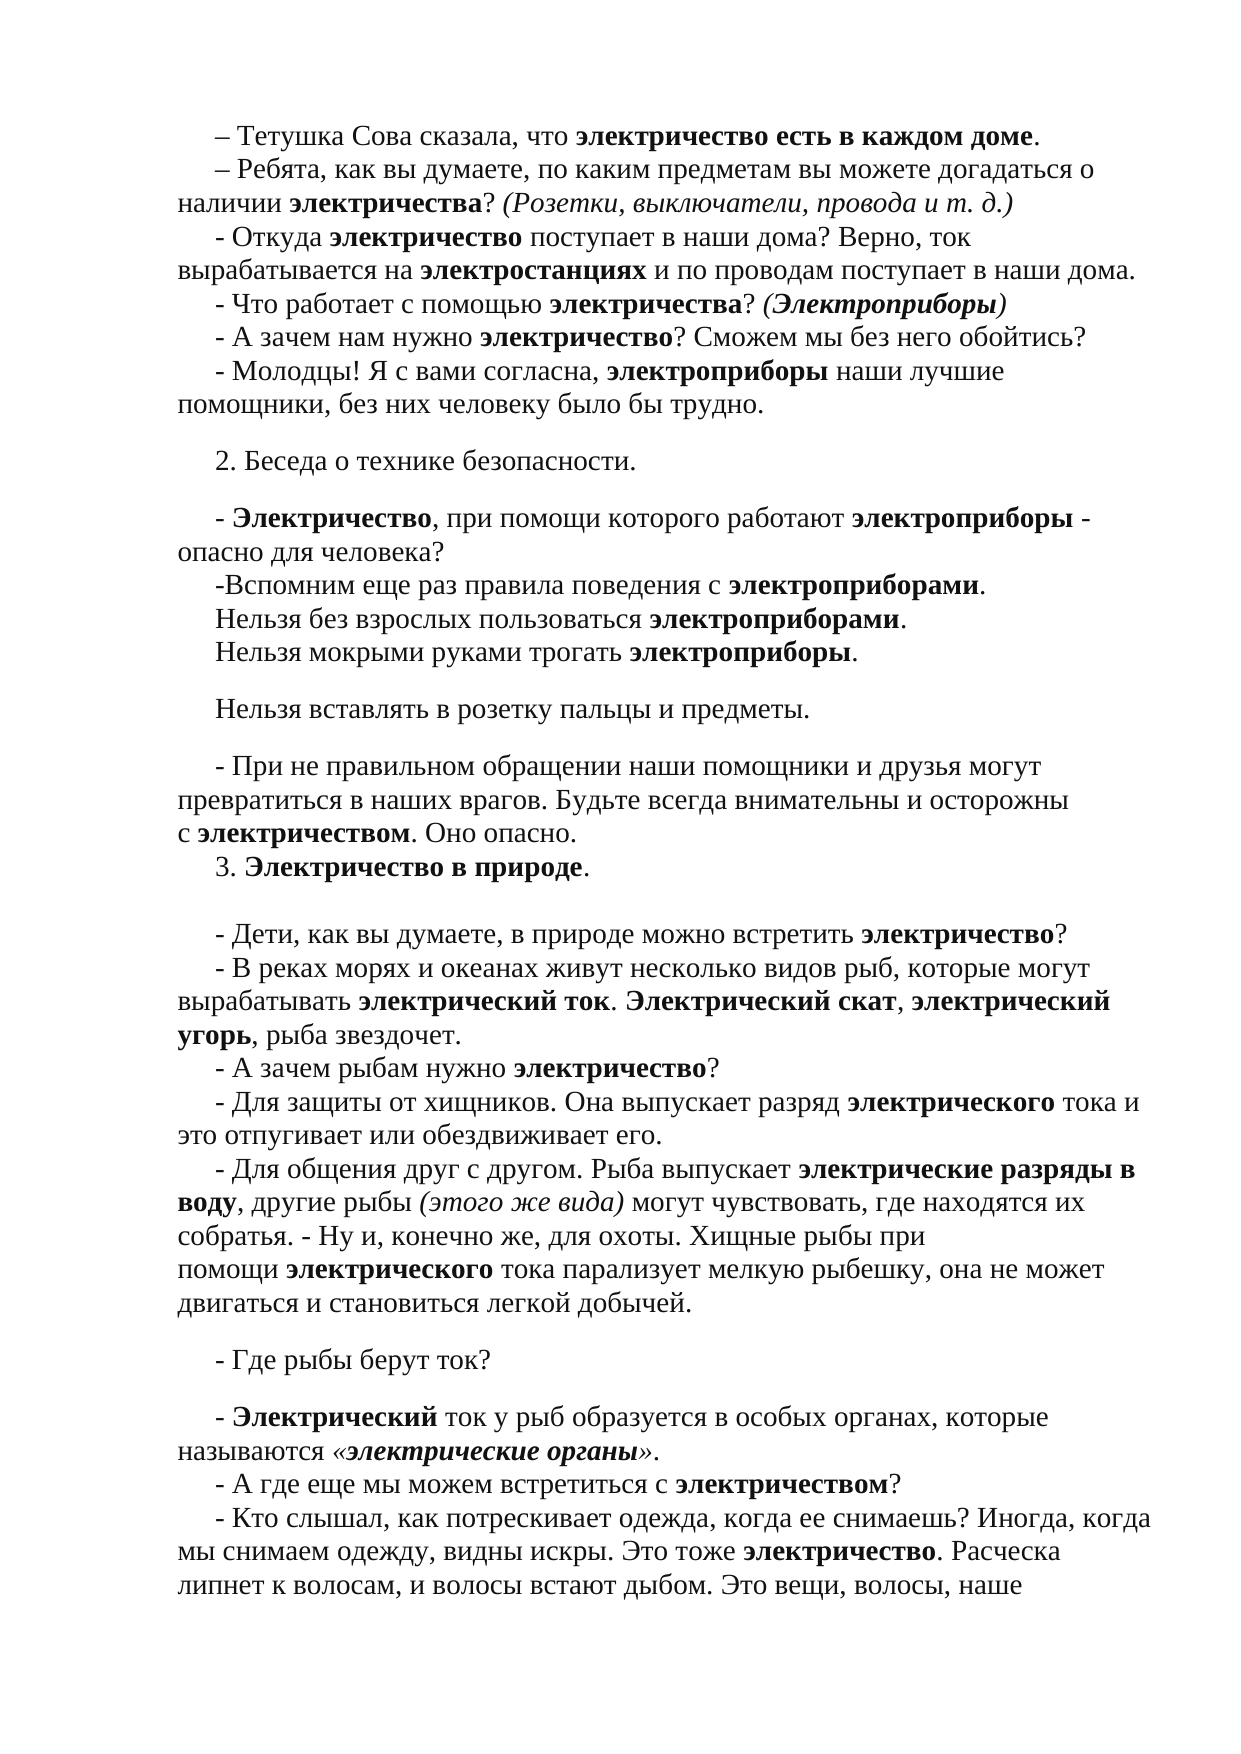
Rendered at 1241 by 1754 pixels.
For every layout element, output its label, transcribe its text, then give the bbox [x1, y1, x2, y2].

text 2. Беседа о технике безопасности. [177, 443, 1152, 477]
text - Откуда электричество поступает в наши дома? Верно, ток вырабатывается на электростанциях и по проводам поступает в наши дома. [177, 219, 1152, 286]
text -Вспомним еще раз правила поведения с электроприборами. [177, 567, 1152, 601]
text - При не правильном обращении наши помощники и друзья могут превратиться в наших врагов. Будьте всегда внимательны и осторожны с электричеством. Оно опасно. [177, 748, 1152, 849]
text - Молодцы! Я с вами согласна, электроприборы наши лучшие помощники, без них человеку было бы трудно. [177, 353, 1152, 420]
text - Для общения друг с другом. Рыба выпускает электрические разряды в воду, другие рыбы (этого же вида) могут чувствовать, где находятся их собратья. - Ну и, конечно же, для охоты. Хищные рыбы при помощи электрического тока парализует мелкую рыбешку, она не может двигаться и становиться легкой добычей. [177, 1151, 1152, 1319]
text - Электричество, при помощи которого работают электроприборы - опасно для человека? [177, 500, 1152, 567]
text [177, 1500, 1152, 1600]
text - Дети, как вы думаете, в природе можно встретить электричество? [177, 916, 1152, 950]
text – Тетушка Сова сказала, что электричество есть в каждом доме. [177, 118, 1152, 152]
text – Ребята, как вы думаете, по каким предметам вы можете догадаться о наличии электричества? (Розетки, выключатели, провода и т. д.) [177, 152, 1152, 219]
text - В реках морях и океанах живут несколько видов рыб, которые могут вырабатывать электрический ток. Электрический скат, электрический угорь, рыба звездочет. [177, 950, 1152, 1050]
text - А где еще мы можем встретиться с электричеством? [177, 1466, 1152, 1500]
text Нельзя мокрыми руками трогать электроприборы. [177, 634, 1152, 668]
text - Для защиты от хищников. Она выпускает разряд электрического тока и это отпугивает или обездвиживает его. [177, 1084, 1152, 1151]
text Нельзя без взрослых пользоваться электроприборами. [177, 601, 1152, 634]
text - Где рыбы берут ток? [177, 1342, 1152, 1376]
text 3. Электричество в природе. [177, 849, 1152, 883]
text Нельзя вставлять в розетку пальцы и предметы. [177, 692, 1152, 725]
text - А зачем нам нужно электричество? Сможем мы без него обойтись? [177, 319, 1152, 353]
text - Электрический ток у рыб образуется в особых органах, которые называются «электрические органы». [177, 1399, 1152, 1466]
text - Что работает с помощью электричества? (Электроприборы) [177, 286, 1152, 319]
text - А зачем рыбам нужно электричество? [177, 1050, 1152, 1084]
